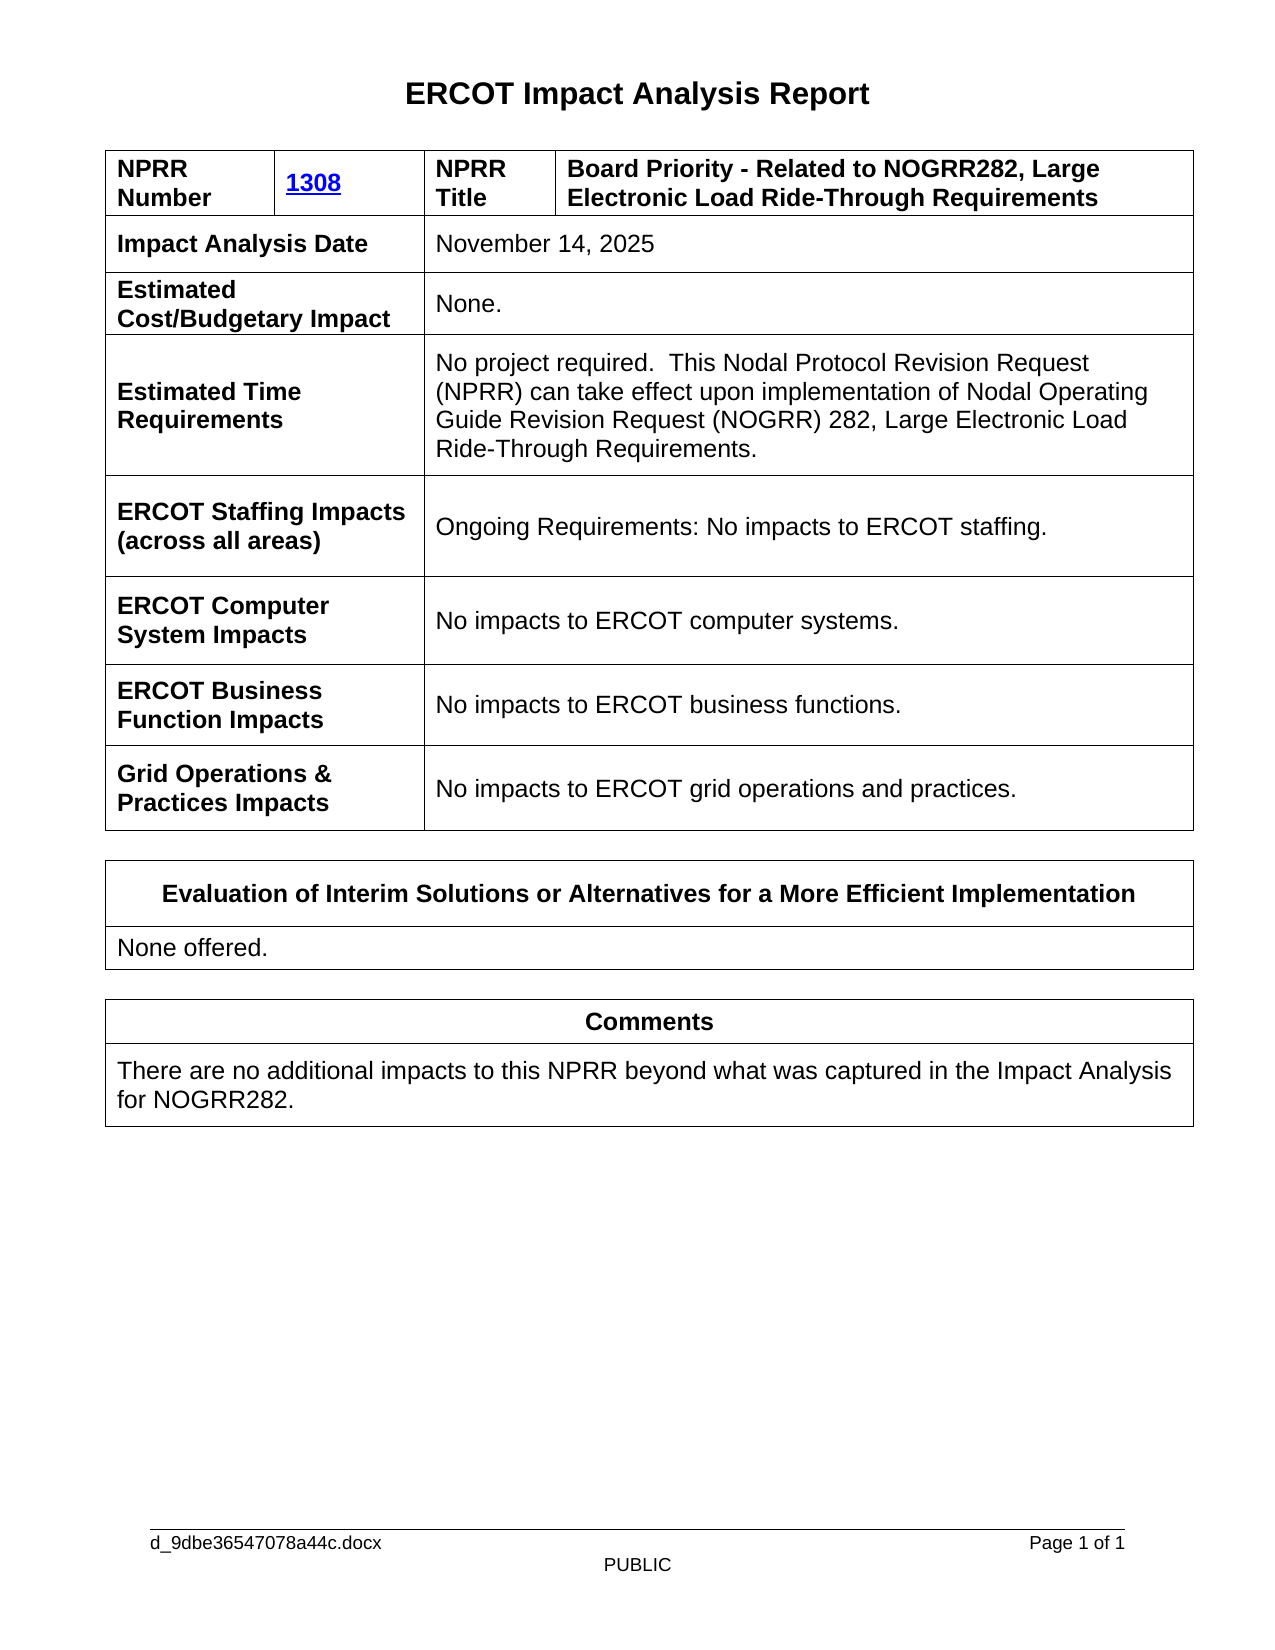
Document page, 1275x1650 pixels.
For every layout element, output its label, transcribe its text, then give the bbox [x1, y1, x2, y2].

table_cell None offered. [106, 927, 1193, 969]
table_cell No impacts to ERCOT computer systems. [425, 577, 1193, 664]
table_cell None. [425, 273, 1193, 334]
table_cell ERCOT Staffing Impacts (across all areas) [106, 476, 424, 576]
table_header NPRR Number [106, 151, 274, 214]
table_cell ERCOT Computer System Impacts [106, 577, 424, 664]
table_cell No impacts to ERCOT grid operations and practices. [425, 746, 1193, 830]
table_cell Estimated Time Requirements [106, 335, 424, 475]
table_cell No project required. This Nodal Protocol Revision Request (NPRR) can take effect upon implementation of Nodal Operating Guide Revision Request (NOGRR) 282, Large Electronic Load Ride-Through Requirements. [425, 335, 1193, 475]
table_cell ERCOT Business Function Impacts [106, 665, 424, 745]
table_cell Grid Operations & Practices Impacts [106, 746, 424, 830]
table_cell Ongoing Requirements: No impacts to ERCOT staffing. [425, 476, 1193, 576]
table_cell Impact Analysis Date [106, 216, 424, 272]
table_header Board Priority - Related to NOGRR282, Large Electronic Load Ride-Through Requirements [556, 151, 1193, 214]
table_header 1308 [275, 151, 424, 214]
table_header Comments [106, 1000, 1193, 1042]
table_cell No impacts to ERCOT business functions. [425, 665, 1193, 745]
table_cell Estimated Cost/Budgetary Impact [106, 273, 424, 334]
table_header NPRR Title [425, 151, 555, 214]
table_header Evaluation of Interim Solutions or Alternatives for a More Efficient Implementation [106, 861, 1193, 926]
table_cell November 14, 2025 [425, 216, 1193, 272]
table_cell There are no additional impacts to this NPRR beyond what was captured in the Impact Analysis for NOGRR282. [106, 1044, 1193, 1126]
